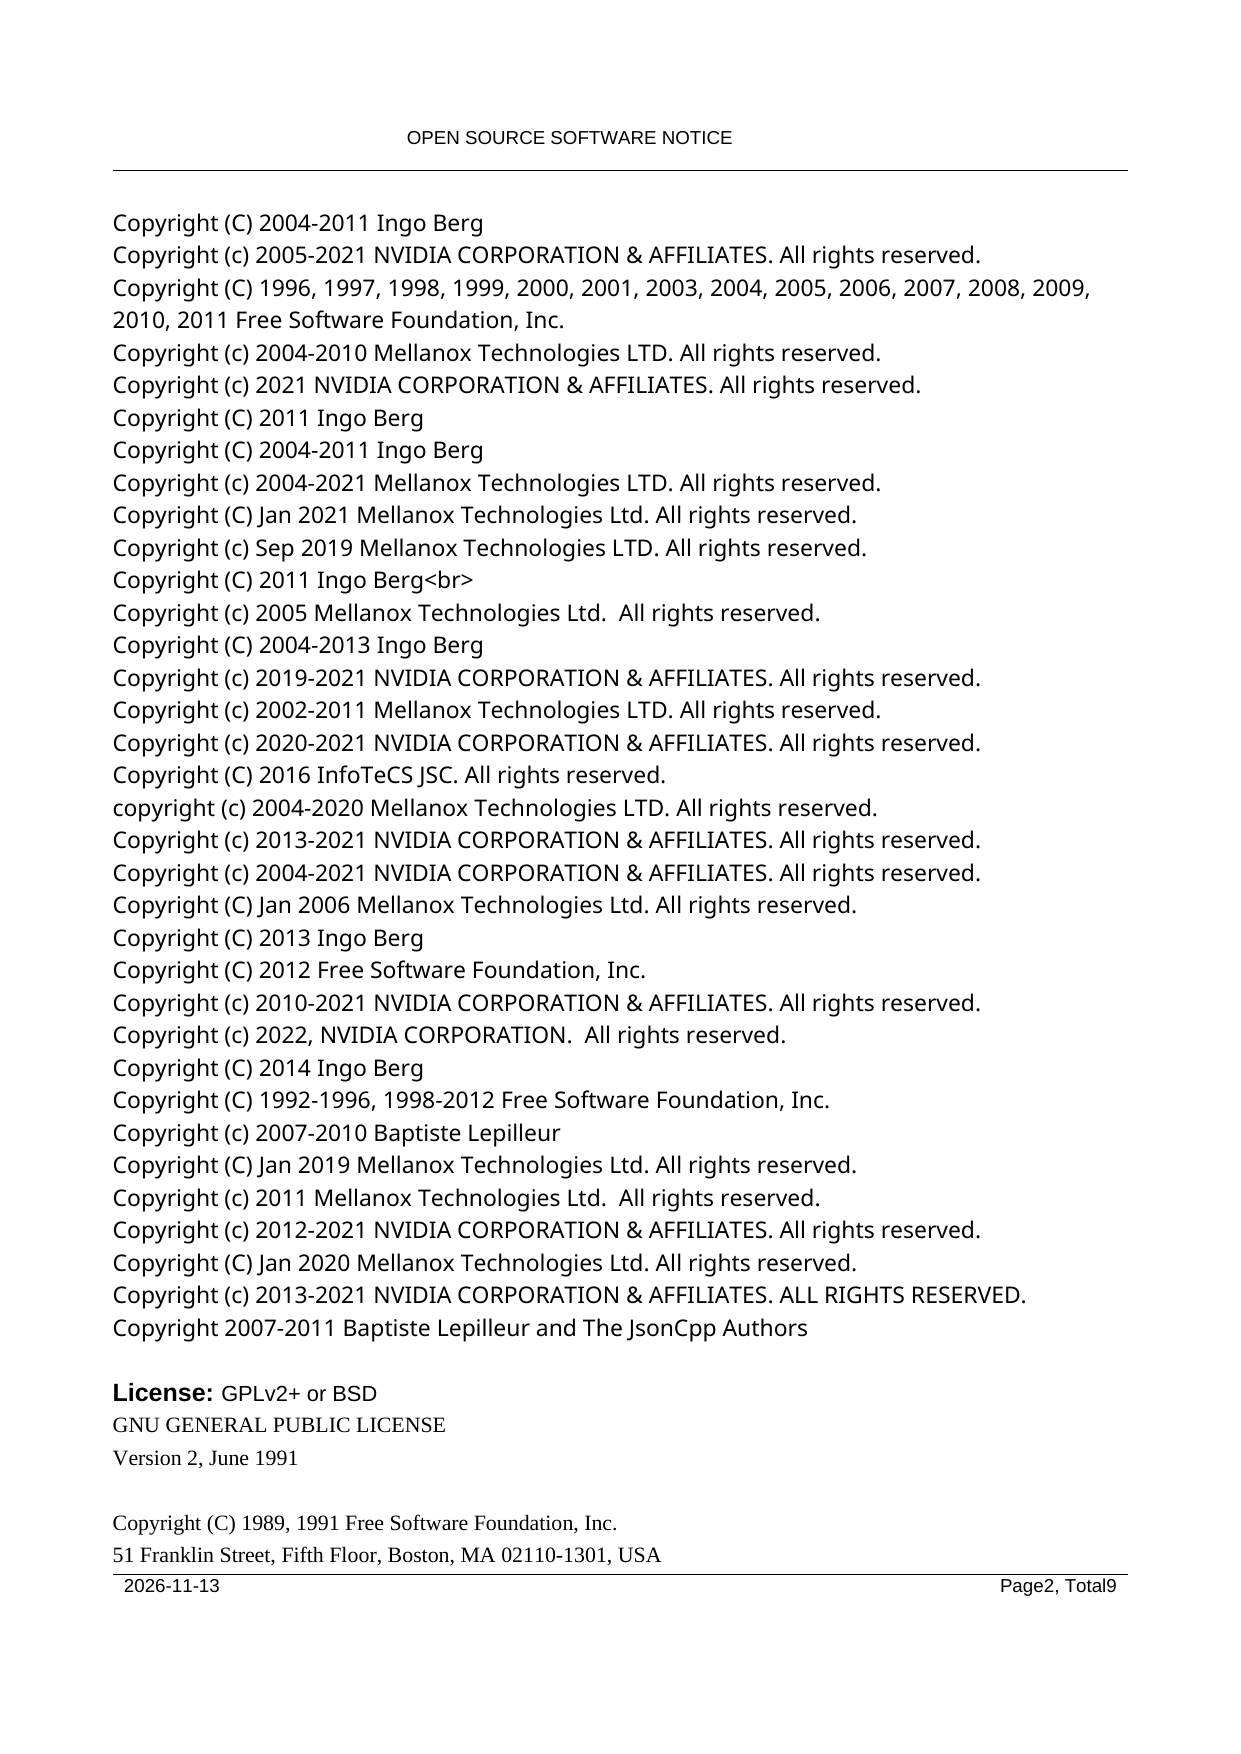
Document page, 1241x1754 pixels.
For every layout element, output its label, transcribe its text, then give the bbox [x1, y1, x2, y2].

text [112, 206, 1128, 1376]
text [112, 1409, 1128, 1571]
text License: GPLv2+ or BSD [112, 1376, 1128, 1409]
